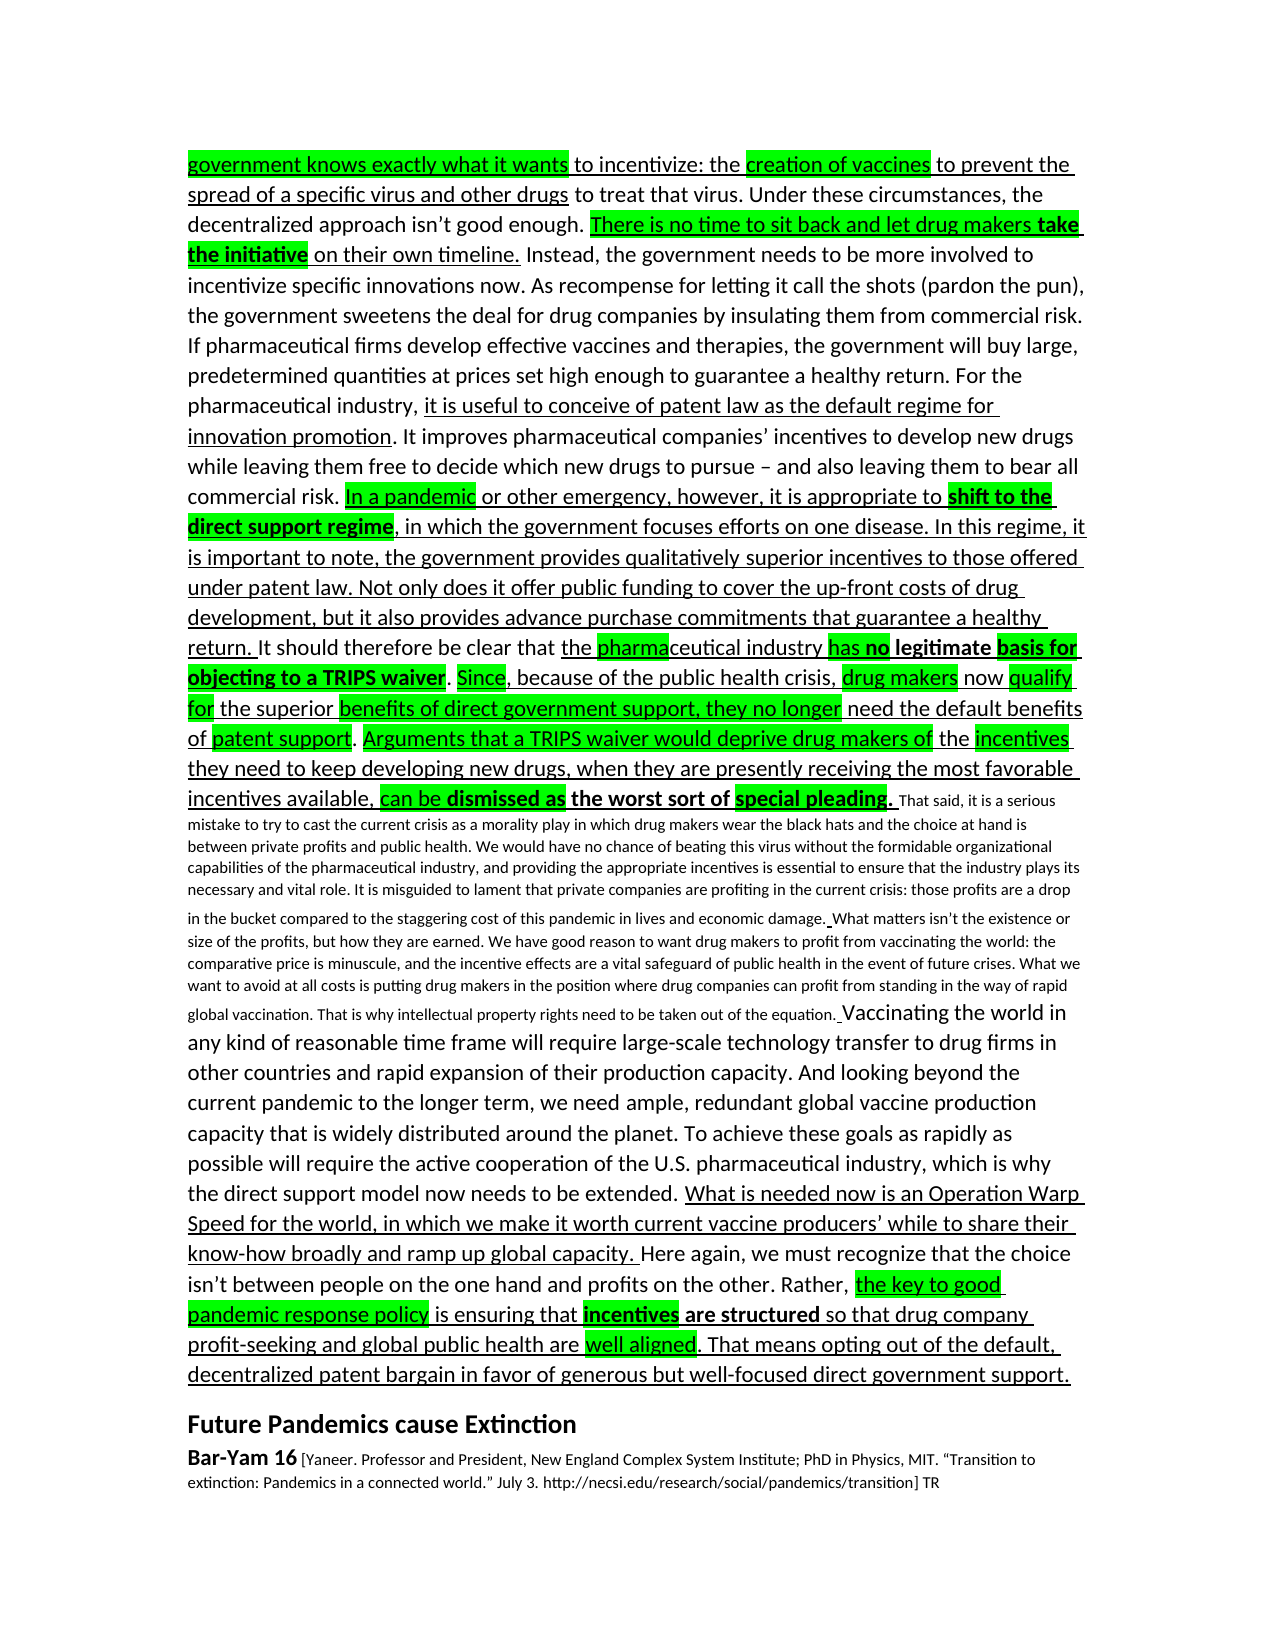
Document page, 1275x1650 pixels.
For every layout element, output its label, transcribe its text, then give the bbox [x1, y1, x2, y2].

subtitle Future Pandemics cause Extinction [187, 1407, 1087, 1440]
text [187, 150, 1087, 537]
text Bar-Yam 16 [Yaneer. Professor and President, New England Complex System Institute; PhD in Physics, MIT. “Transition to extinction: Pandemics in a connected world.” July 3. http://necsi.edu/research/social/pandemics/transition] TR [187, 1443, 1087, 1493]
